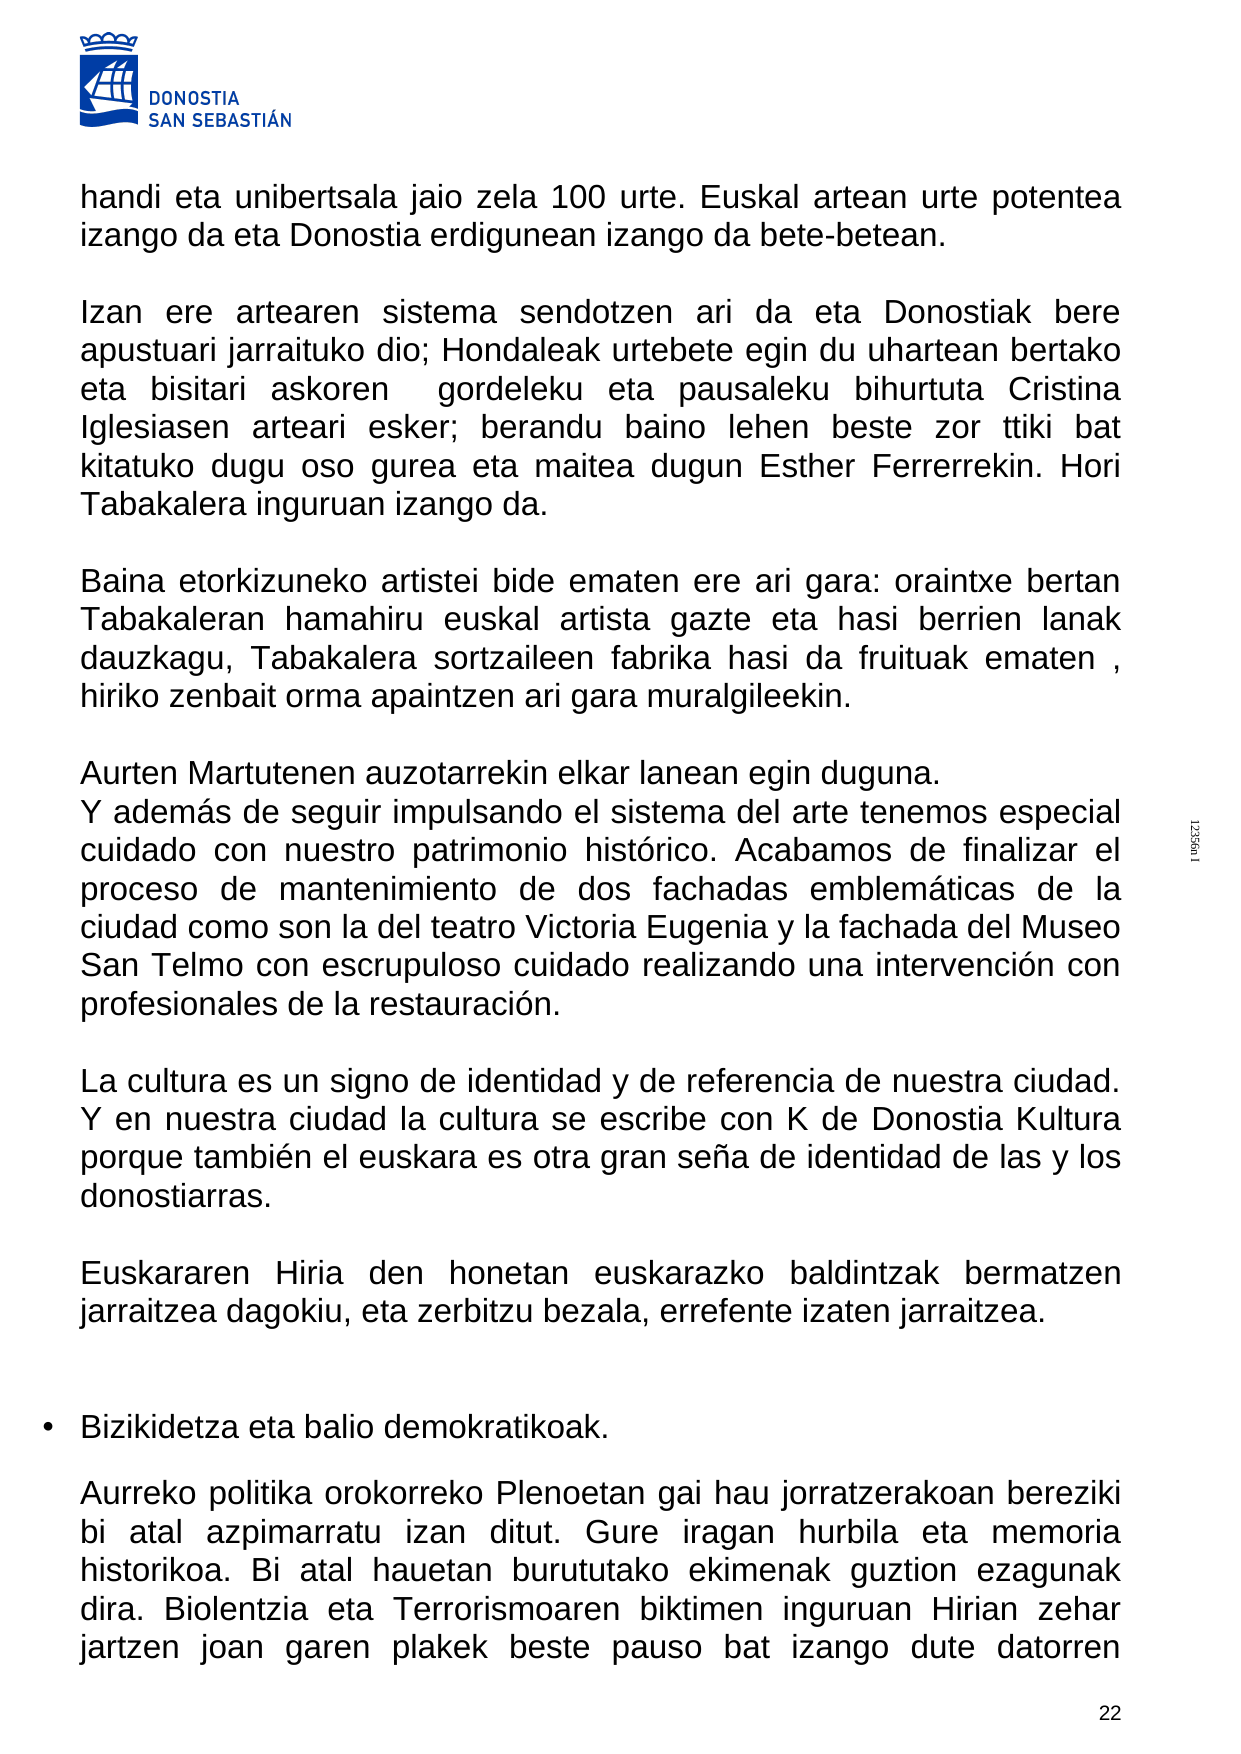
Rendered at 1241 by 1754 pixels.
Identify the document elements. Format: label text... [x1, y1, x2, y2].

text Izan ere artearen sistema sendotzen ari da eta Donostiak bere apustuari jarraituko dio; Hondaleak urtebete egin du uhartean bertako eta bisitari askoren gordeleku eta pausaleku bihurtuta Cristina Iglesiasen arteari esker; berandu baino lehen beste zor ttiki bat kitatuko dugu oso gurea eta maitea dugun Esther Ferrerrekin. Hori Tabakalera inguruan izango da. [80, 292, 1122, 523]
text Euskararen Hiria den honetan euskarazko baldintzak bermatzen jarraitzea dagokiu, eta zerbitzu bezala, errefente izaten jarraitzea. [80, 1253, 1122, 1330]
text La cultura es un signo de identidad y de referencia de nuestra ciudad. Y en nuestra ciudad la cultura se escribe con K de Donostia Kultura porque también el euskara es otra gran seña de identidad de las y los donostiarras. [80, 1061, 1122, 1214]
list Bizikidetza eta balio demokratikoak. [42, 1407, 1122, 1445]
text Aurten Martutenen auzotarrekin elkar lanean egin duguna. [80, 753, 1122, 792]
picture [79, 32, 291, 127]
text Baina etorkizuneko artistei bide ematen ere ari gara: oraintxe bertan Tabakaleran hamahiru euskal artista gazte eta hasi berrien lanak dauzkagu, Tabakalera sortzaileen fabrika hasi da fruituak ematen , hiriko zenbait orma apaintzen ari gara muralgileekin. [80, 561, 1122, 715]
text Y además de seguir impulsando el sistema del arte tenemos especial cuidado con nuestro patrimonio histórico. Acabamos de finalizar el proceso de mantenimiento de dos fachadas emblemáticas de la ciudad como son la del teatro Victoria Eugenia y la fachada del Museo San Telmo con escrupuloso cuidado realizando una intervención con profesionales de la restauración. [80, 792, 1122, 1022]
